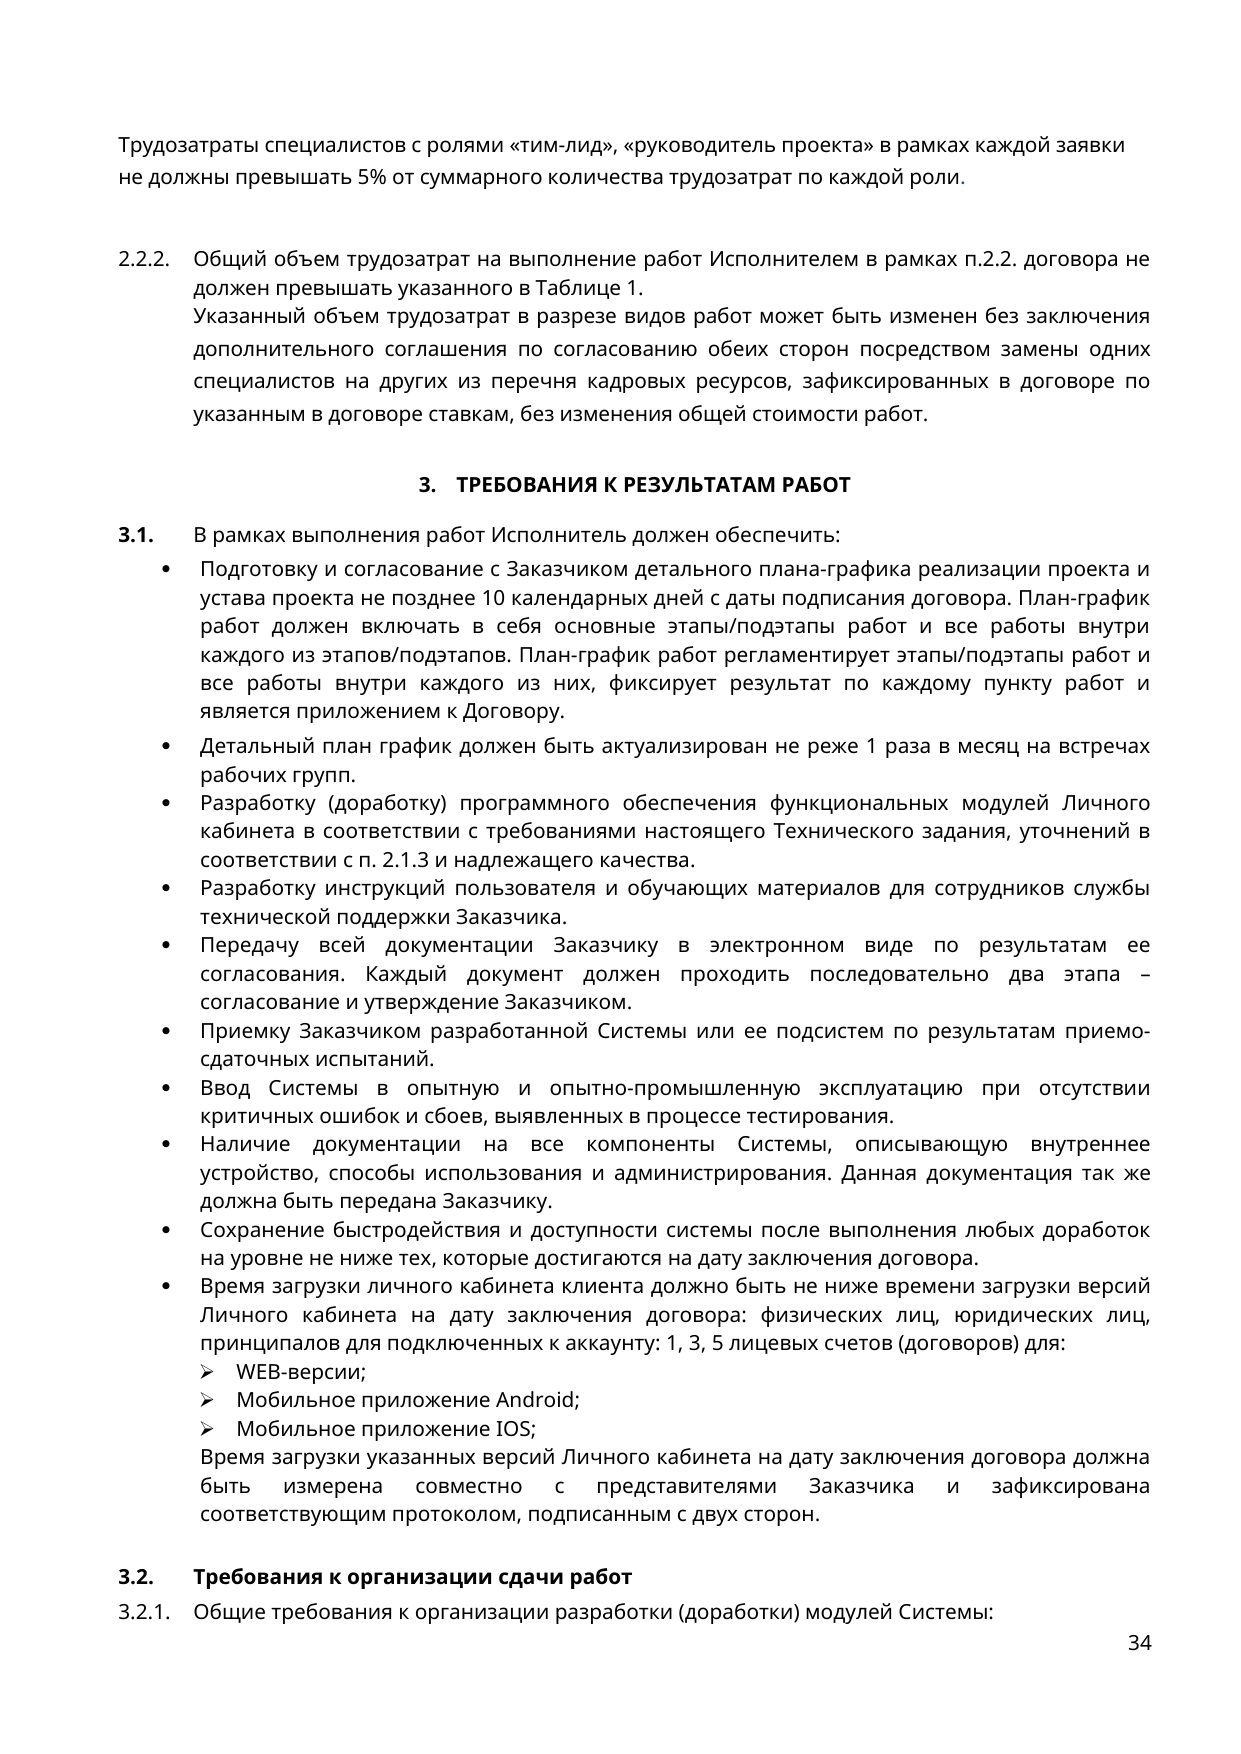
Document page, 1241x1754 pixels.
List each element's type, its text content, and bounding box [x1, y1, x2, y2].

list Подготовку и согласование с Заказчиком детального плана-графика реализации проекта и устава проекта не позднее 10 календарных дней с даты подписания договора. План-график работ должен включать в себя основные этапы/подэтапы работ и все работы внутри каждого из этапов/подэтапов. План-график работ регламентирует этапы/подэтапы работ и все работы внутри каждого из них, фиксирует результат по каждому пункту работ и является приложением к Договору. [162, 554, 1152, 725]
list Мобильное приложение Android; [199, 1385, 1152, 1414]
list требования к результатам работ [118, 471, 1152, 499]
list Передачу всей документации Заказчику в электронном виде по результатам ее согласования. Каждый документ должен проходить последовательно два этапа – согласование и утверждение Заказчиком. [162, 930, 1152, 1016]
list Разработку (доработку) программного обеспечения функциональных модулей Личного кабинета в соответствии с требованиями настоящего Технического задания, уточнений в соответствии с п. 2.1.3 и надлежащего качества. [162, 788, 1152, 873]
list Общий объем трудозатрат на выполнение работ Исполнителем в рамках п.2.2. договора не должен превышать указанного в Таблице 1. [118, 244, 1152, 301]
list Наличие документации на все компоненты Системы, описывающую внутреннее устройство, способы использования и администрирования. Данная документация так же должна быть передана Заказчику. [162, 1129, 1152, 1215]
text Трудозатраты специалистов с ролями «тим-лид», «руководитель проекта» в рамках каждой заявки не должны превышать 5% от суммарного количества трудозатрат по каждой роли. [118, 130, 1152, 191]
text Указанный объем трудозатрат в разрезе видов работ может быть изменен без заключения дополнительного соглашения по согласованию обеих сторон посредством замены одних специалистов на других из перечня кадровых ресурсов, зафиксированных в договоре по указанным в договоре ставкам, без изменения общей стоимости работ. [193, 301, 1152, 427]
list Требования к организации сдачи работ [118, 1562, 1152, 1591]
list Ввод Системы в опытную и опытно-промышленную эксплуатацию при отсутствии критичных ошибок и сбоев, выявленных в процессе тестирования. [162, 1073, 1152, 1129]
list Общие требования к организации разработки (доработки) модулей Системы: [118, 1597, 1152, 1625]
list Время загрузки личного кабинета клиента должно быть не ниже времени загрузки версий Личного кабинета на дату заключения договора: физических лиц, юридических лиц, принципалов для подключенных к аккаунту: 1, 3, 5 лицевых счетов (договоров) для: [162, 1272, 1152, 1357]
list Мобильное приложение IOS; [199, 1414, 1152, 1442]
list В рамках выполнения работ Исполнитель должен обеспечить: [118, 520, 1152, 548]
list Приемку Заказчиком разработанной Системы или ее подсистем по результатам приемо-сдаточных испытаний. [162, 1016, 1152, 1073]
text Время загрузки указанных версий Личного кабинета на дату заключения договора должна быть измерена совместно с представителями Заказчика и зафиксирована соответствующим протоколом, подписанным с двух сторон. [200, 1442, 1152, 1528]
list Сохранение быстродействия и доступности системы после выполнения любых доработок на уровне не ниже тех, которые достигаются на дату заключения договора. [162, 1215, 1152, 1272]
list Детальный план график должен быть актуализирован не реже 1 раза в месяц на встречах рабочих групп. [162, 731, 1152, 788]
list Разработку инструкций пользователя и обучающих материалов для сотрудников службы технической поддержки Заказчика. [162, 873, 1152, 930]
list WEB-версии; [199, 1357, 1152, 1385]
